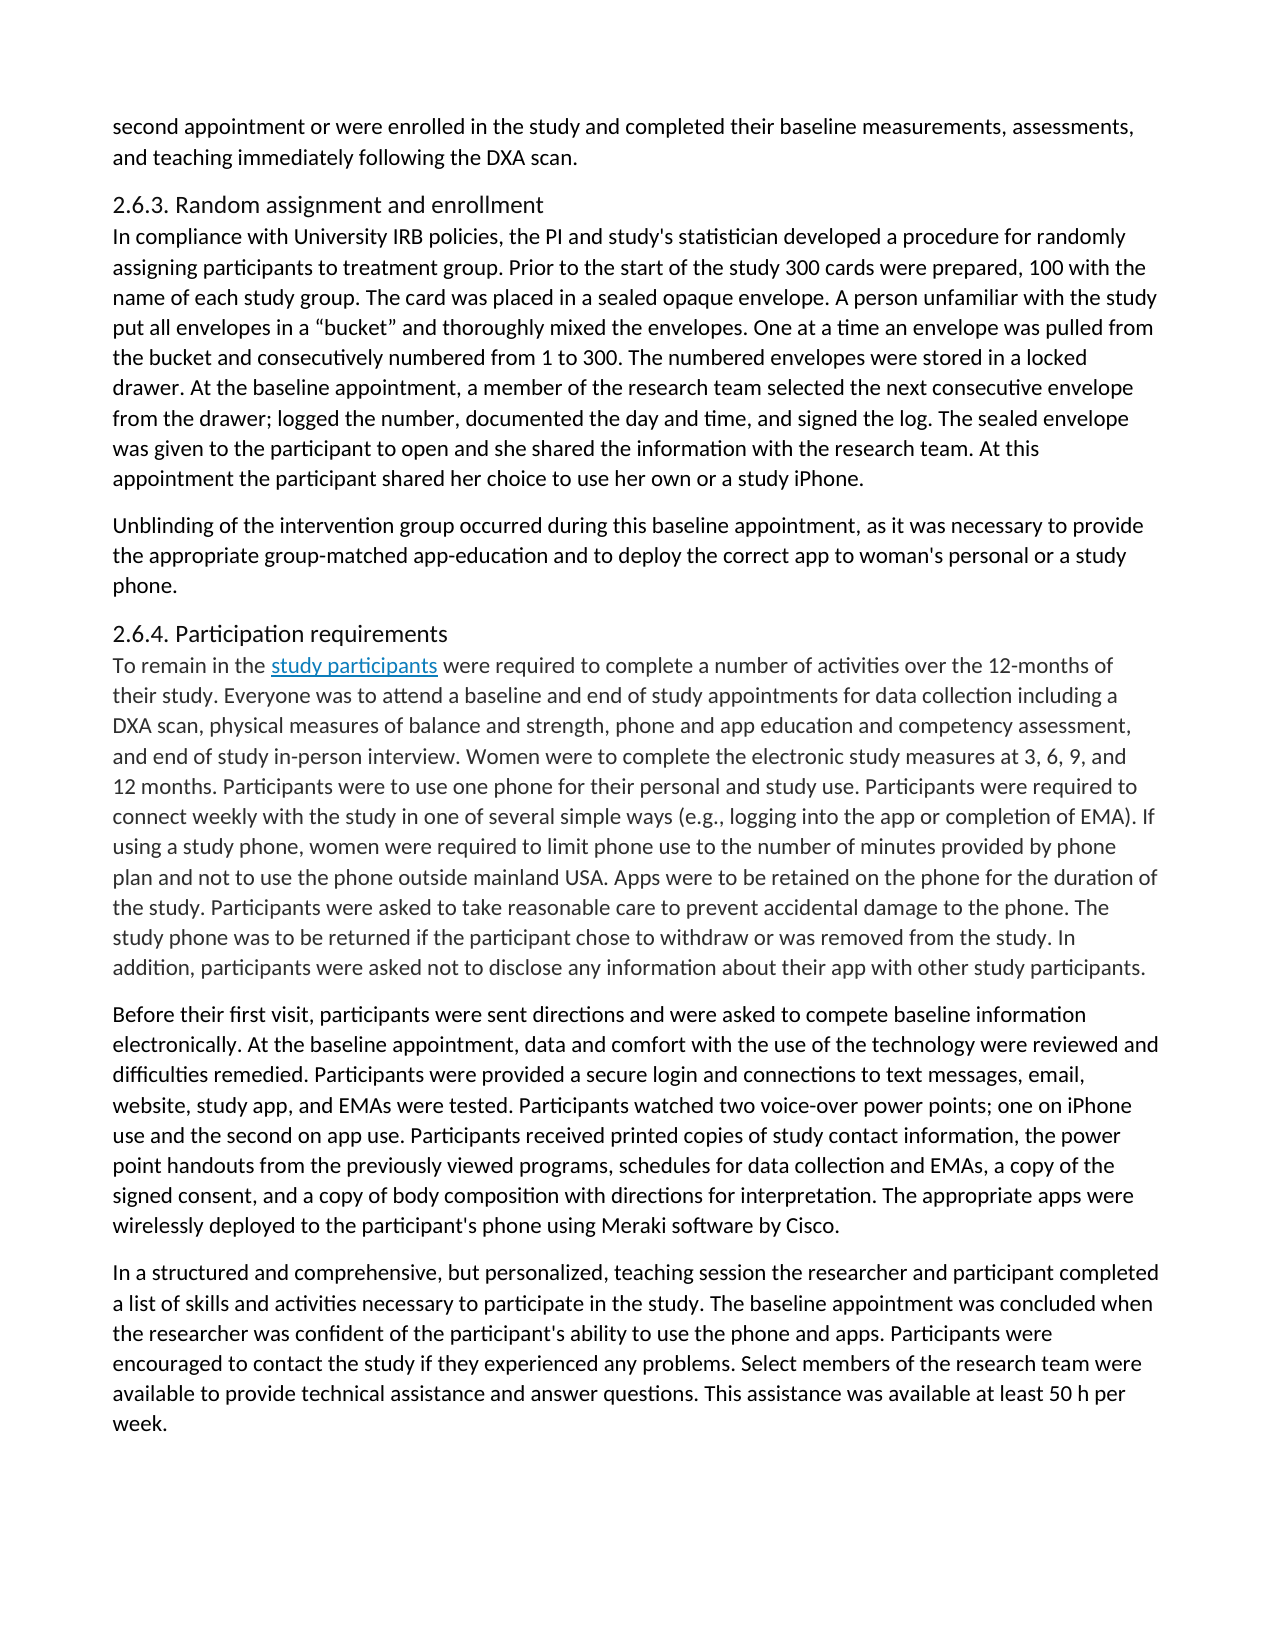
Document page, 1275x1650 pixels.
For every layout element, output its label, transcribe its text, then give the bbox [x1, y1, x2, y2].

subtitle 2.6.3. Random assignment and enrollment [112, 189, 1162, 220]
text In compliance with University IRB policies, the PI and study's statistician developed a procedure for randomly assigning participants to treatment group. Prior to the start of the study 300 cards were prepared, 100 with the name of each study group. The card was placed in a sealed opaque envelope. A person unfamiliar with the study put all envelopes in a “bucket” and thoroughly mixed the envelopes. One at a time an envelope was pulled from the bucket and consecutively numbered from 1 to 300. The numbered envelopes were stored in a locked drawer. At the baseline appointment, a member of the research team selected the next consecutive envelope from the drawer; logged the number, documented the day and time, and signed the log. The sealed envelope was given to the participant to open and she shared the information with the research team. At this appointment the participant shared her choice to use her own or a study iPhone. [112, 222, 1162, 492]
text In a structured and comprehensive, but personalized, teaching session the researcher and participant completed a list of skills and activities necessary to participate in the study. The baseline appointment was concluded when the researcher was confident of the participant's ability to use the phone and apps. Participants were encouraged to contact the study if they experienced any problems. Select members of the research team were available to provide technical assistance and answer questions. This assistance was available at least 50 h per week. [112, 1258, 1162, 1438]
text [112, 112, 1162, 171]
text Unblinding of the intervention group occurred during this baseline appointment, as it was necessary to provide the appropriate group-matched app-education and to deploy the correct app to woman's personal or a study phone. [112, 511, 1162, 599]
text To remain in the study participants were required to complete a number of activities over the 12-months of their study. Everyone was to attend a baseline and end of study appointments for data collection including a DXA scan, physical measures of balance and strength, phone and app education and competency assessment, and end of study in-person interview. Women were to complete the electronic study measures at 3, 6, 9, and 12 months. Participants were to use one phone for their personal and study use. Participants were required to connect weekly with the study in one of several simple ways (e.g., logging into the app or completion of EMA). If using a study phone, women were required to limit phone use to the number of minutes provided by phone plan and not to use the phone outside mainland USA. Apps were to be retained on the phone for the duration of the study. Participants were asked to take reasonable care to prevent accidental damage to the phone. The study phone was to be returned if the participant chose to withdraw or was removed from the study. In addition, participants were asked not to disclose any information about their app with other study participants. [112, 651, 1162, 981]
subtitle 2.6.4. Participation requirements [112, 618, 1162, 649]
text Before their first visit, participants were sent directions and were asked to compete baseline information electronically. At the baseline appointment, data and comfort with the use of the technology were reviewed and difficulties remedied. Participants were provided a secure login and connections to text messages, email, website, study app, and EMAs were tested. Participants watched two voice-over power points; one on iPhone use and the second on app use. Participants received printed copies of study contact information, the power point handouts from the previously viewed programs, schedules for data collection and EMAs, a copy of the signed consent, and a copy of body composition with directions for interpretation. The appropriate apps were wirelessly deployed to the participant's phone using Meraki software by Cisco. [112, 1000, 1162, 1240]
